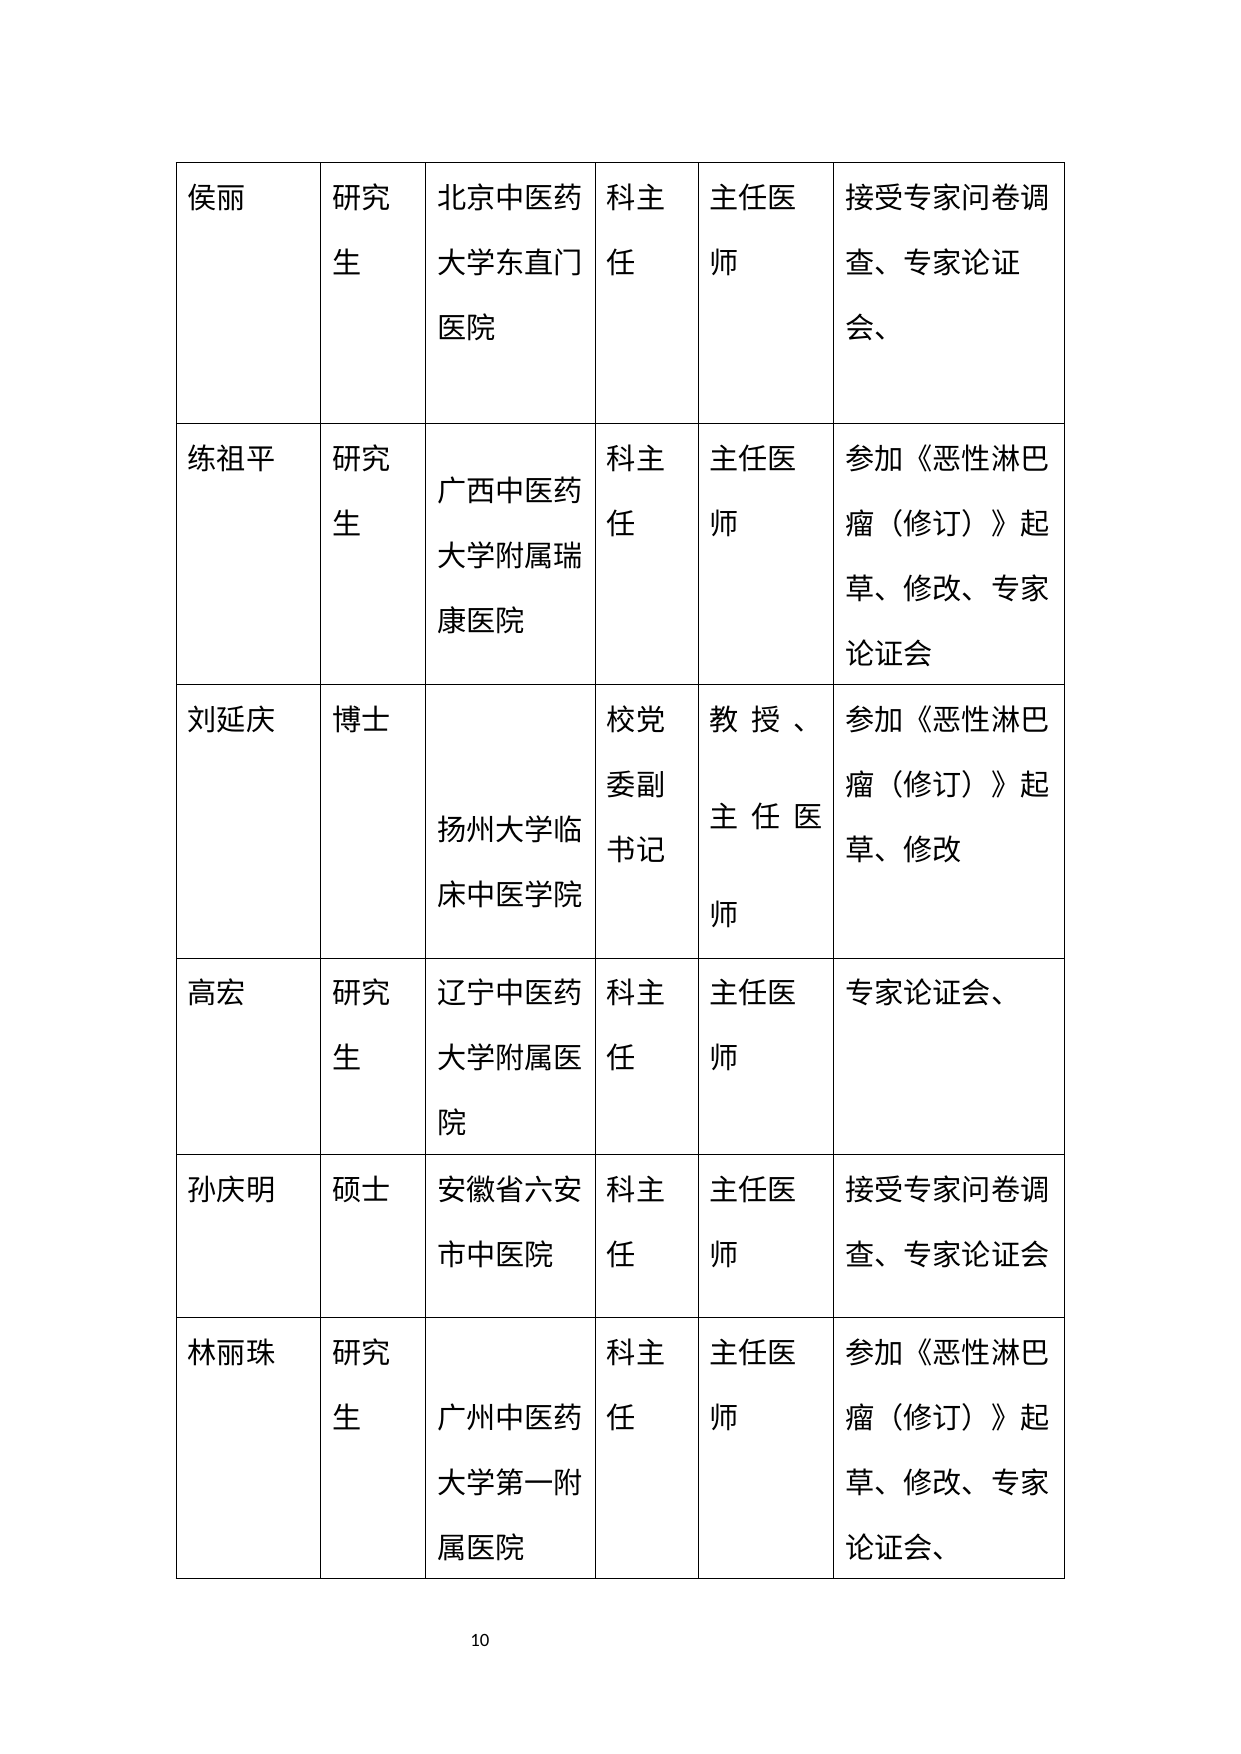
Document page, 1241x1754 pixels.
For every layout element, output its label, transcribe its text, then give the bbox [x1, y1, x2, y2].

table_cell 研究生 [321, 163, 425, 423]
table_cell 孙庆明 [177, 1155, 320, 1317]
table_cell 接受专家问卷调查、专家论证会、 [834, 163, 1064, 423]
table_cell 校党委副书记 [596, 685, 698, 958]
table_cell 博士 [321, 685, 425, 958]
table_cell 安徽省六安市中医院 [426, 1155, 595, 1317]
table_cell 科主任 [596, 1155, 698, 1317]
table_cell 广西中医药大学附属瑞康医院 [426, 424, 595, 684]
table_cell 辽宁中医药大学附属医院 [426, 959, 595, 1154]
table_cell 主任医师 [699, 163, 833, 423]
table_cell 专家论证会、 [834, 959, 1064, 1154]
table_cell 主任医师 [699, 1318, 833, 1578]
table_cell 高宏 [177, 959, 320, 1154]
table_cell 科主任 [596, 1318, 698, 1578]
table_cell 主任医师 [699, 1155, 833, 1317]
table_cell 刘延庆 [177, 685, 320, 958]
table_cell 广州中医药大学第一附属医院 [426, 1318, 595, 1578]
table_cell 研究生 [321, 424, 425, 684]
table_cell 练祖平 [177, 424, 320, 684]
table_cell 教授、主任医师 [699, 685, 833, 958]
table_cell 主任医师 [699, 959, 833, 1154]
table_cell 参加《恶性淋巴瘤（修订）》起草、修改、专家论证会 [834, 424, 1064, 684]
table_cell 研究生 [321, 959, 425, 1154]
table_cell 研究生 [321, 1318, 425, 1578]
table_cell 科主任 [596, 959, 698, 1154]
table_cell 侯丽 [177, 163, 320, 423]
table_cell 硕士 [321, 1155, 425, 1317]
table_cell 参加《恶性淋巴瘤（修订）》起草、修改、专家论证会、 [834, 1318, 1064, 1578]
table_cell 接受专家问卷调查、专家论证会 [834, 1155, 1064, 1317]
table_cell 北京中医药大学东直门医院 [426, 163, 595, 423]
table_cell 林丽珠 [177, 1318, 320, 1578]
table_cell 主任医师 [699, 424, 833, 684]
table_cell 科主任 [596, 424, 698, 684]
table_cell 扬州大学临床中医学院 [426, 685, 595, 958]
table_cell 参加《恶性淋巴瘤（修订）》起草、修改 [834, 685, 1064, 958]
table_cell 科主任 [596, 163, 698, 423]
